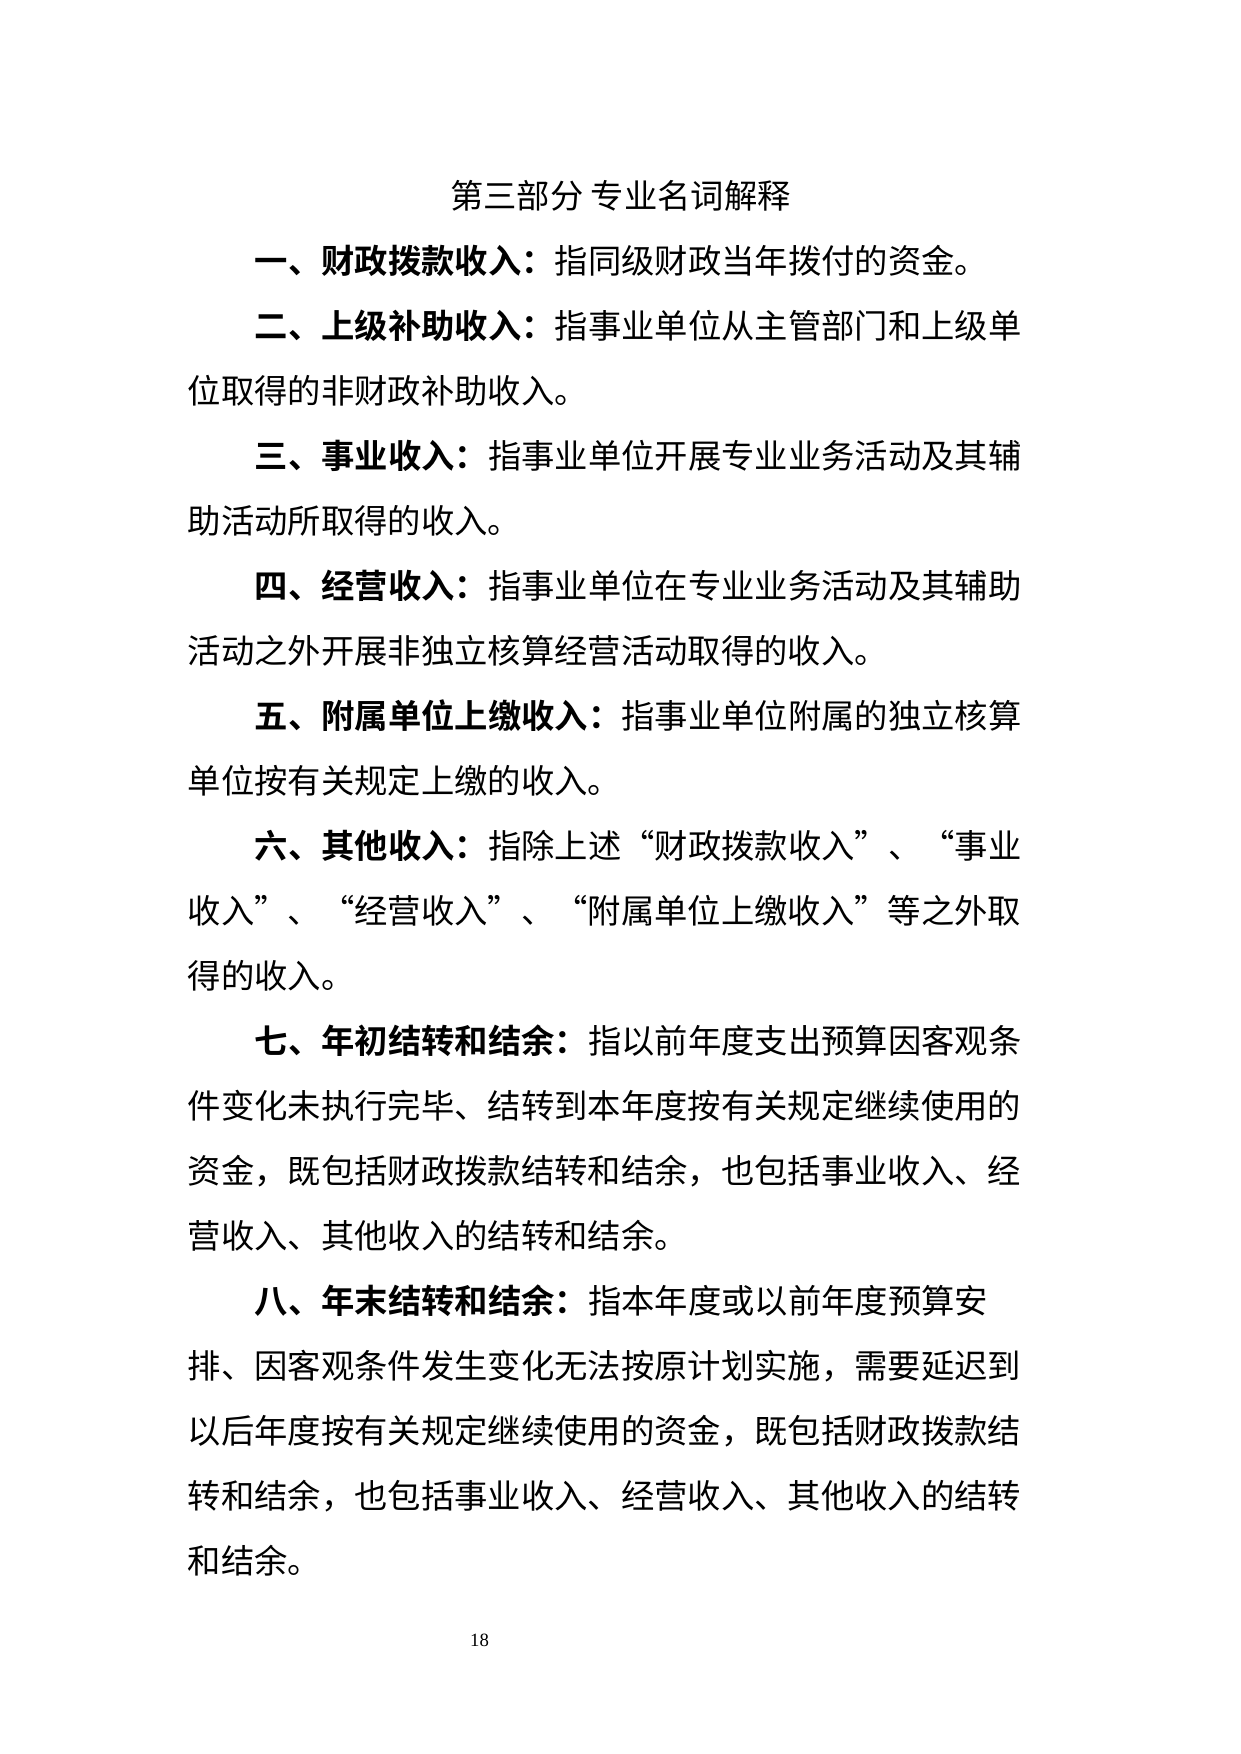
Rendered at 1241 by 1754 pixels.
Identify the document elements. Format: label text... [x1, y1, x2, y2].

text 四、经营收入：指事业单位在专业业务活动及其辅助活动之外开展非独立核算经营活动取得的收入。 [187, 552, 1053, 682]
text 七、年初结转和结余：指以前年度支出预算因客观条件变化未执行完毕、结转到本年度按有关规定继续使用的资金，既包括财政拨款结转和结余，也包括事业收入、经营收入、其他收入的结转和结余。 [187, 1007, 1053, 1267]
text 六、其他收入：指除上述“财政拨款收入”、“事业收入”、“经营收入”、“附属单位上缴收入”等之外取得的收入。 [187, 812, 1053, 1007]
text 二、上级补助收入：指事业单位从主管部门和上级单位取得的非财政补助收入。 [187, 292, 1053, 422]
text 2024年8月19日第三部分 专业名词解释 [187, 162, 1053, 227]
text 三、事业收入：指事业单位开展专业业务活动及其辅助活动所取得的收入。 [187, 422, 1053, 552]
text 八、年末结转和结余：指本年度或以前年度预算安排、因客观条件发生变化无法按原计划实施，需要延迟到以后年度按有关规定继续使用的资金，既包括财政拨款结转和结余，也包括事业收入、经营收入、其他收入的结转和结余。 [187, 1267, 1053, 1592]
text 一、财政拨款收入：指同级财政当年拨付的资金。 [187, 227, 1053, 292]
text 五、附属单位上缴收入：指事业单位附属的独立核算单位按有关规定上缴的收入。 [187, 682, 1053, 812]
